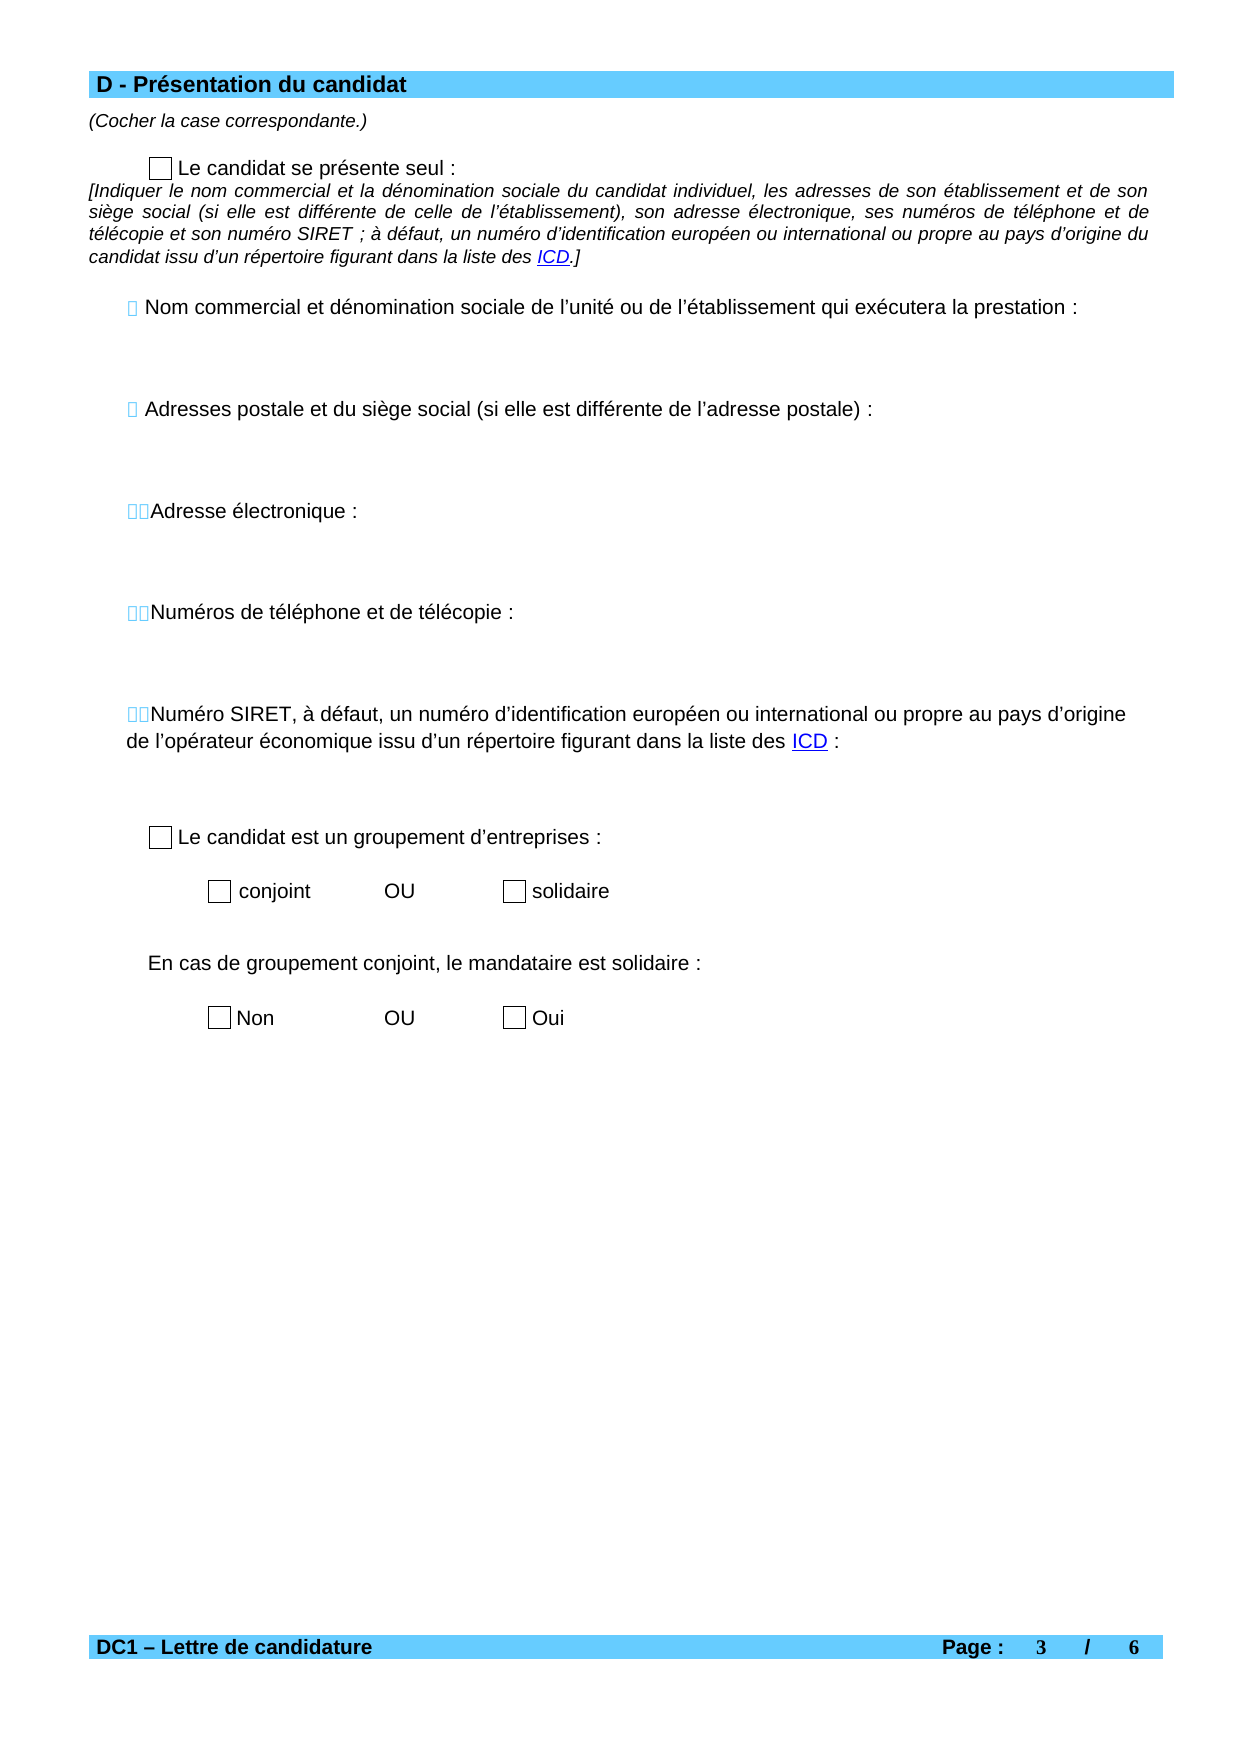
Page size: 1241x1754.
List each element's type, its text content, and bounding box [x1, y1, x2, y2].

text  Adresses postale et du siège social (si elle est différente de l’adresse postale) : [126, 394, 1152, 424]
text Numéros de téléphone et de télécopie : [126, 597, 1152, 627]
text Numéro SIRET, à défaut, un numéro d’identification européen ou international ou propre au pays d’origine de l’opérateur économique issu d’un répertoire figurant dans la liste des ICD : [126, 699, 1152, 753]
text Non OU Oui [148, 1005, 1152, 1029]
text (Cocher la case correspondante.) [89, 110, 1152, 132]
text Adresse électronique : [126, 496, 1152, 526]
text Le candidat se présente seul : [148, 156, 1152, 180]
text  Nom commercial et dénomination sociale de l’unité ou de l’établissement qui exécutera la prestation : [126, 292, 1152, 322]
text En cas de groupement conjoint, le mandataire est solidaire : [89, 951, 1152, 975]
text [Indiquer le nom commercial et la dénomination sociale du candidat individuel, les adresses de son établissement et de son siège social (si elle est différente de celle de l’établissement), son adresse électronique, ses numéros de téléphone et de télécopie et son numéro SIRET ; à défaut, un numéro d’identification européen ou international ou propre au pays d’origine du candidat issu d’un répertoire figurant dans la liste des ICD.] [89, 180, 1152, 268]
table_header D - Présentation du candidat [89, 71, 1174, 98]
text Le candidat est un groupement d’entreprises : [89, 825, 1152, 849]
text conjoint OU solidaire [148, 879, 1152, 903]
